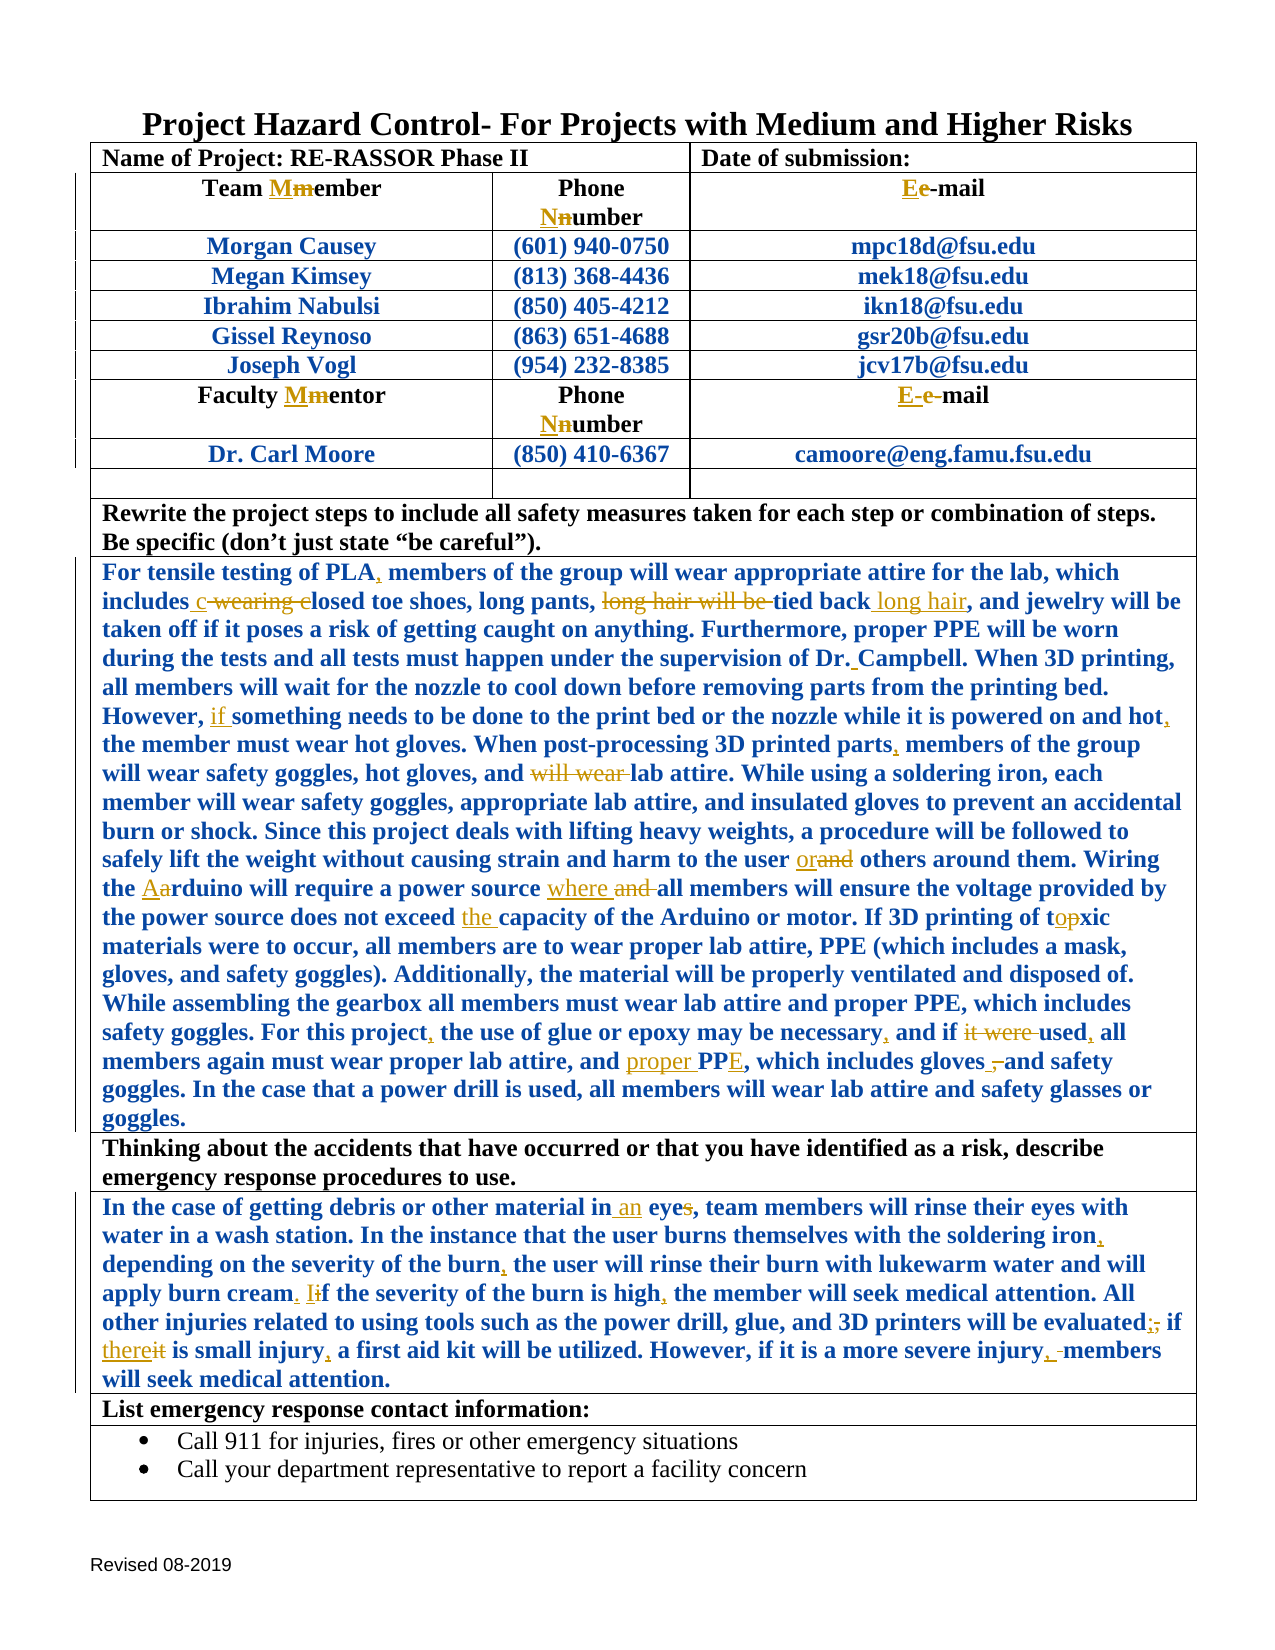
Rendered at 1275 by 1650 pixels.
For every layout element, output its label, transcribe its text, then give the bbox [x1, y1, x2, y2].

table_cell For tensile testing of PLA members of the group will wear appropriate attire for the lab, which includeslosed toe shoes, long pants, tied back, and jewelry will be taken off if it poses a risk of getting caught on anything. Furthermore, proper PPE will be worn during the tests and all tests must happen under the supervision of Dr.Campbell. When 3D printing, all members will wait for the nozzle to cool down before removing parts from the printing bed. However, something needs to be done to the print bed or the nozzle while it is powered on and hot the member must wear hot gloves. When post-processing 3D printed parts members of the group will wear safety goggles, hot gloves, and lab attire. While using a soldering iron, each member will wear safety goggles, appropriate lab attire, and insulated gloves to prevent an accidental burn or shock. Since this project deals with lifting heavy weights, a procedure will be followed to safely lift the weight without causing strain and harm to the user others around them. Wiring the rduino will require a power source all members will ensure the voltage provided by the power source does not exceed capacity of the Arduino or motor. If 3D printing of txic materials were to occur, all members are to wear proper lab attire, PPE (which includes a mask, gloves, and safety goggles). Additionally, the material will be properly ventilated and disposed of. While assembling the gearbox all members must wear lab attire and proper PPE, which includes safety goggles. For this project the use of glue or epoxy may be necessary and if used all members again must wear proper lab attire, and PP, which includes glovesand safety goggles. In the case that a power drill is used, all members will wear lab attire and safety glasses or goggles. [91, 557, 1196, 1132]
table_cell Gissel Reynoso [91, 321, 492, 349]
table_cell Faculty entor [91, 380, 492, 438]
table_cell Dr. Carl Moore [91, 439, 492, 468]
table_cell Thinking about the accidents that have occurred or that you have identified as a risk, describe emergency response procedures to use. [91, 1133, 1196, 1191]
table_cell camoore@eng.famu.fsu.edu [691, 439, 1196, 468]
text Project Hazard Control- For Projects with Medium and Higher Risks [90, 104, 1185, 142]
table_header Name of Project: RE-RASSOR Phase II [91, 143, 689, 172]
table_cell (850) 405-4212 [493, 291, 689, 320]
table_cell In the case of getting debris or other material in eye, team members will rinse their eyes with water in a wash station. In the instance that the user burns themselves with the soldering iron depending on the severity of the burn the user will rinse their burn with lukewarm water and will apply burn cream f the severity of the burn is high the member will seek medical attention. All other injuries related to using tools such as the power drill, glue, and 3D printers will be evaluated if is small injury a first aid kit will be utilized. However, if it is a more severe injurymembers will seek medical attention. [91, 1192, 1196, 1393]
table_cell (850) 410-6367 [493, 439, 689, 468]
table_cell Rewrite the project steps to include all safety measures taken for each step or combination of steps. Be specific (don’t just state “be careful”). [91, 499, 1196, 556]
table_cell (601) 940-0750 [493, 231, 689, 260]
table_cell [493, 469, 689, 497]
table_header Date of submission: [691, 143, 1196, 172]
table_cell -mail [691, 173, 1196, 230]
table_cell Ibrahim Nabulsi [91, 291, 492, 320]
table_cell [691, 469, 1196, 497]
table_cell (954) 232-8385 [493, 351, 689, 379]
table_cell (813) 368-4436 [493, 261, 689, 290]
table_cell Call 911 for injuries, fires or other emergency situations Call your department representative to report a facility concern [91, 1426, 1196, 1500]
table_cell Phone umber [493, 380, 689, 438]
table_cell mpc18d@fsu.edu [691, 231, 1196, 260]
table_cell Phone umber [493, 173, 689, 230]
table_cell [91, 469, 492, 497]
table_cell ikn18@fsu.edu [691, 291, 1196, 320]
table_cell Team ember [91, 173, 492, 230]
table_cell gsr20b@fsu.edu [691, 321, 1196, 349]
table_cell jcv17b@fsu.edu [691, 351, 1196, 379]
table_cell List emergency response contact information: [91, 1394, 1196, 1425]
table_cell Joseph Vogl [91, 351, 492, 379]
table_cell (863) 651-4688 [493, 321, 689, 349]
table_cell Megan Kimsey [91, 261, 492, 290]
table_cell mail [691, 380, 1196, 438]
table_cell mek18@fsu.edu [691, 261, 1196, 290]
table_cell Morgan Causey [91, 231, 492, 260]
